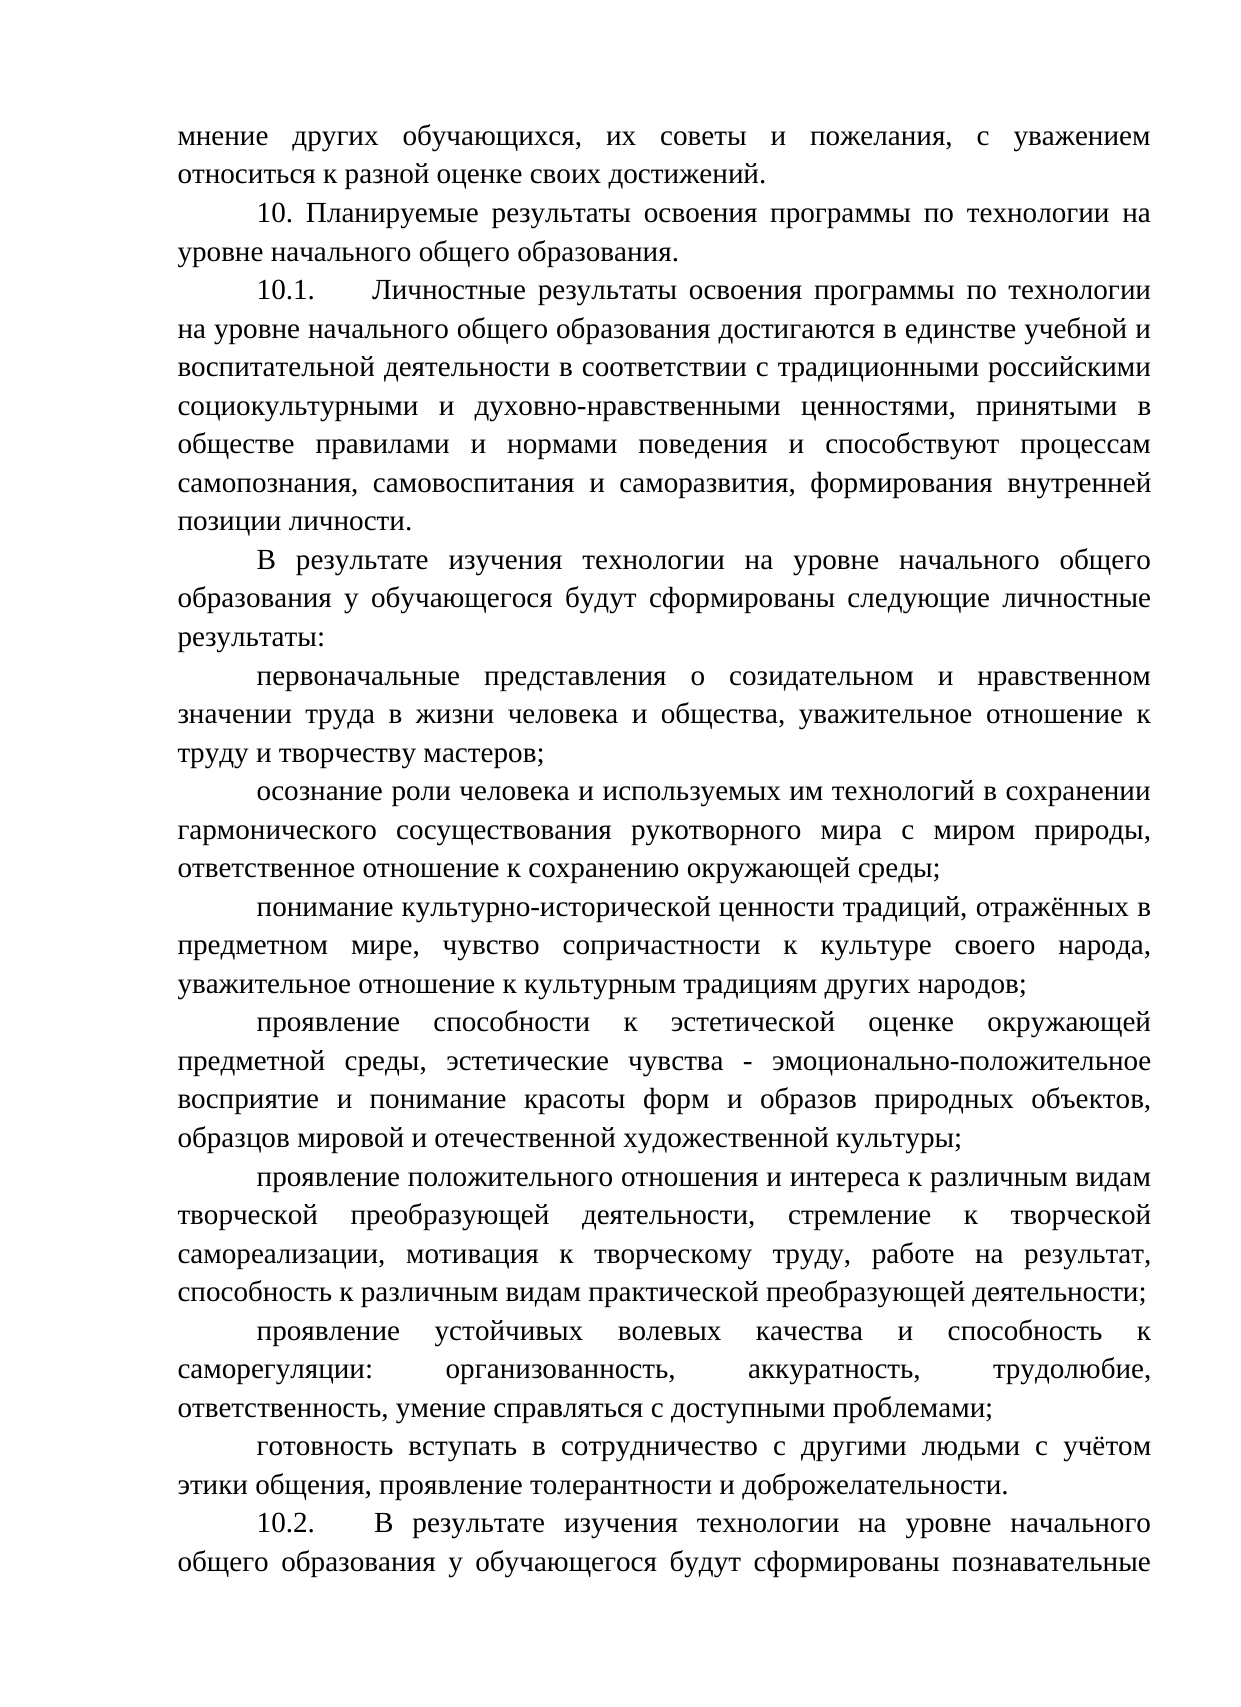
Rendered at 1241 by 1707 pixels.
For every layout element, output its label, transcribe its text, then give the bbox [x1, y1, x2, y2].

list Личностные результаты освоения программы по технологии на уровне начального общего образования достигаются в единстве учебной и воспитательной деятельности в соответствии с традиционными российскими социокультурными и духовно-нравственными ценностями, принятыми в обществе правилами и нормами поведения и способствуют процессам самопознания, самовоспитания и саморазвития, формирования внутренней позиции личности. [177, 272, 1152, 537]
text В результате изучения технологии на уровне начального общего образования у обучающегося будут сформированы следующие личностные результаты: [177, 542, 1152, 653]
text осознание роли человека и используемых им технологий в сохранении гармонического сосуществования рукотворного мира с миром природы, ответственное отношение к сохранению окружающей среды; [177, 773, 1152, 884]
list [177, 1506, 1152, 1578]
text первоначальные представления о созидательном и нравственном значении труда в жизни человека и общества, уважительное отношение к труду и творчеству мастеров; [177, 658, 1152, 768]
text проявление способности к эстетической оценке окружающей предметной среды, эстетические чувства - эмоционально-положительное восприятие и понимание красоты форм и образов природных объектов, образцов мировой и отечественной художественной культуры; [177, 1004, 1152, 1154]
text проявление устойчивых волевых качества и способность к саморегуляции: организованность, аккуратность, трудолюбие, ответственность, умение справляться с доступными проблемами; [177, 1313, 1152, 1423]
text 10. Планируемые результаты освоения программы по технологии на уровне начального общего образования. [177, 195, 1152, 267]
text готовность вступать в сотрудничество с другими людьми с учётом этики общения, проявление толерантности и доброжелательности. [177, 1428, 1152, 1501]
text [177, 118, 1152, 190]
text проявление положительного отношения и интереса к различным видам творческой преобразующей деятельности, стремление к творческой самореализации, мотивация к творческому труду, работе на результат, способность к различным видам практической преобразующей деятельности; [177, 1159, 1152, 1308]
text понимание культурно-исторической ценности традиций, отражённых в предметном мире, чувство сопричастности к культуре своего народа, уважительное отношение к культурным традициям других народов; [177, 889, 1152, 999]
